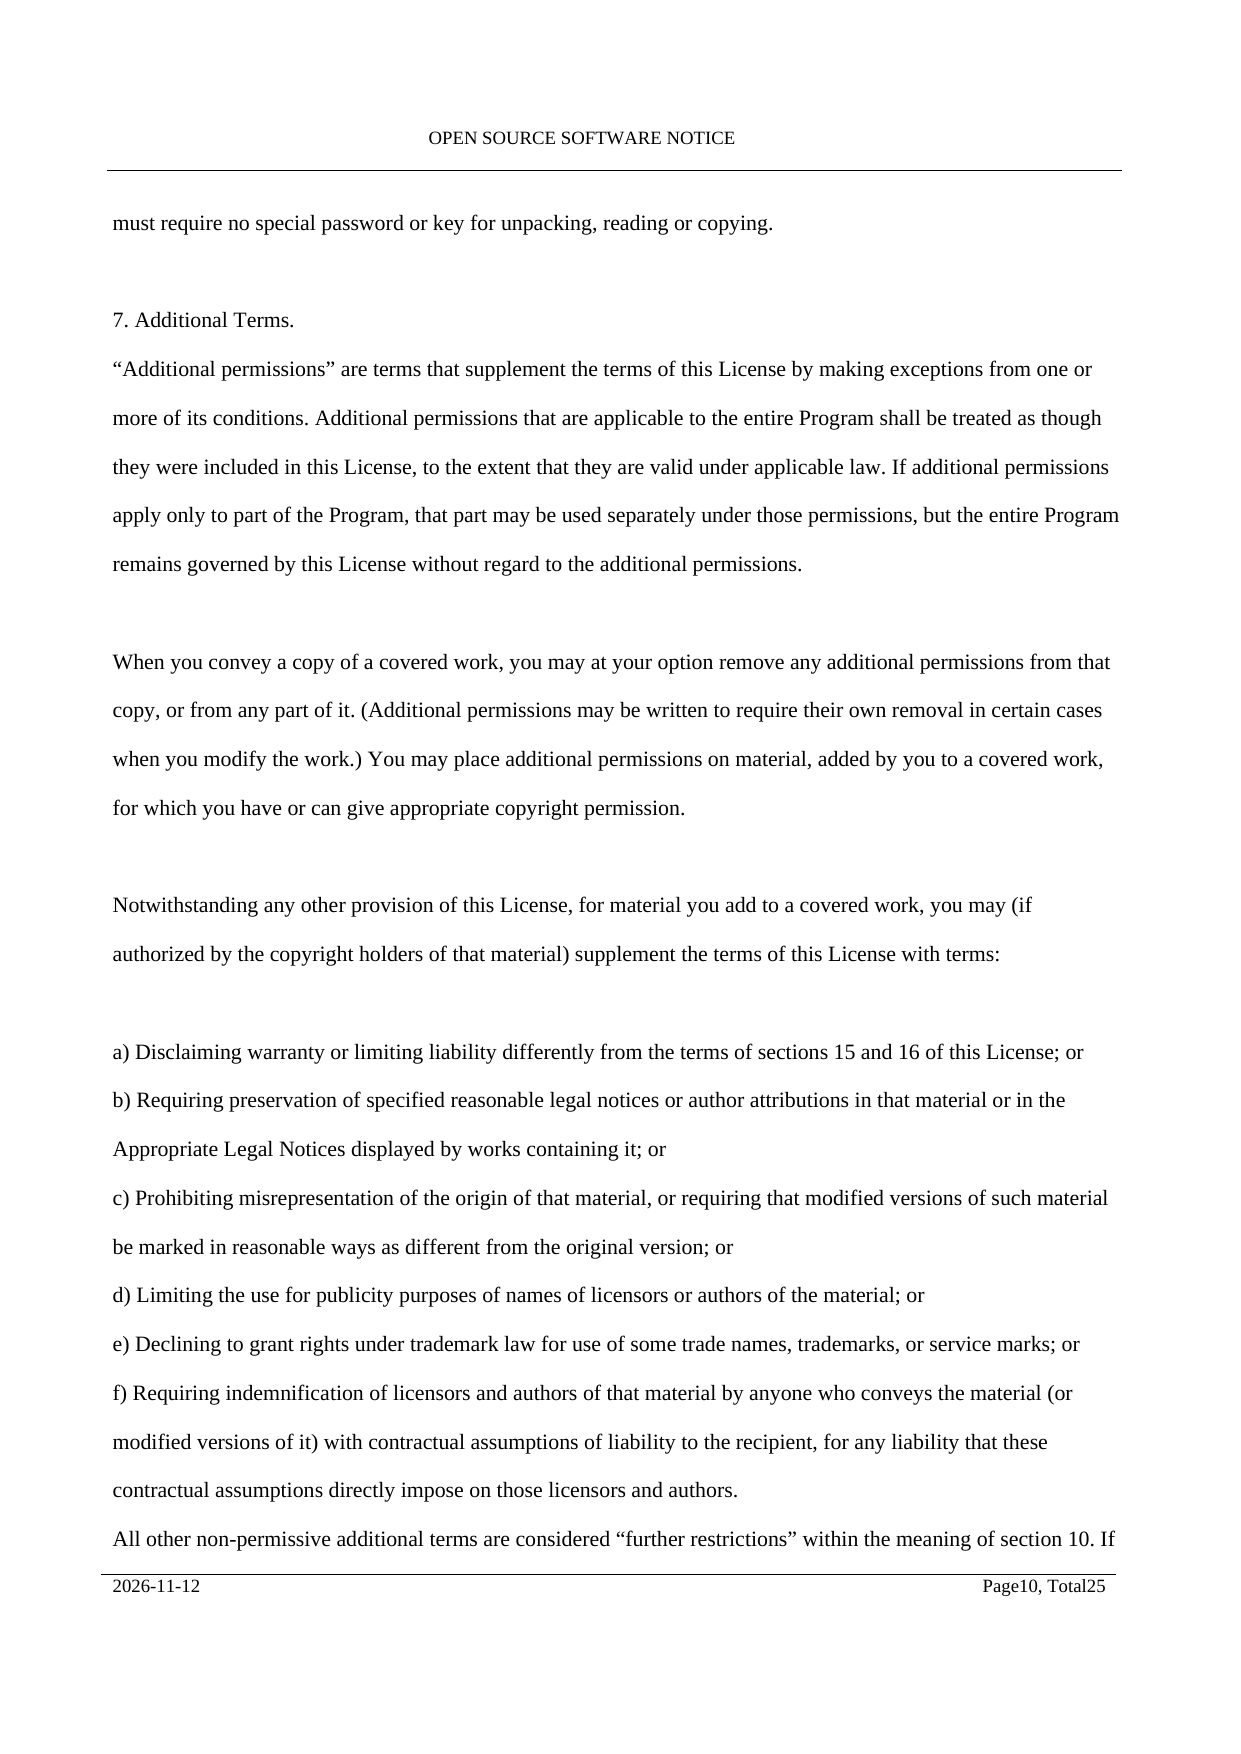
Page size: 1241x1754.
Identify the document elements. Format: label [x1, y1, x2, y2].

text [112, 206, 1128, 1555]
